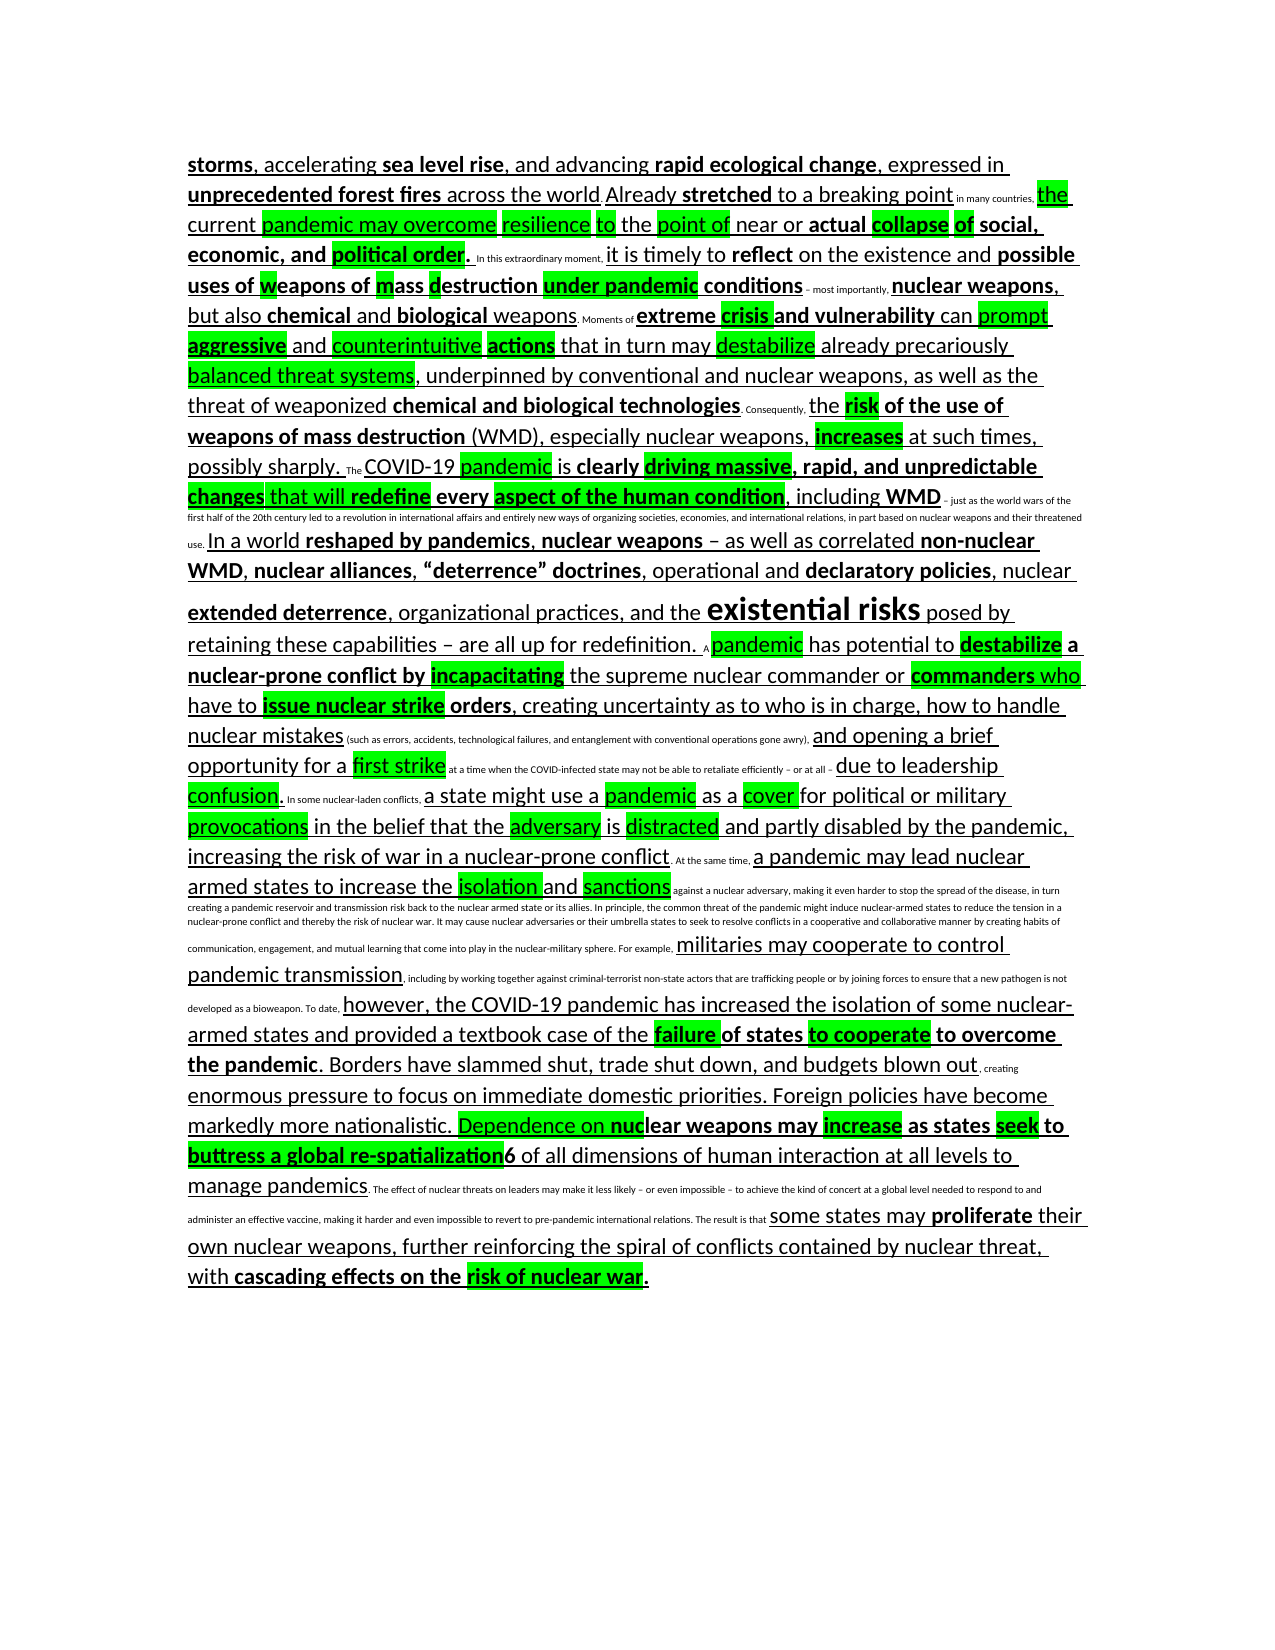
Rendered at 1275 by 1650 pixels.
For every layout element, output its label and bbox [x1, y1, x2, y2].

text [187, 150, 1087, 1290]
